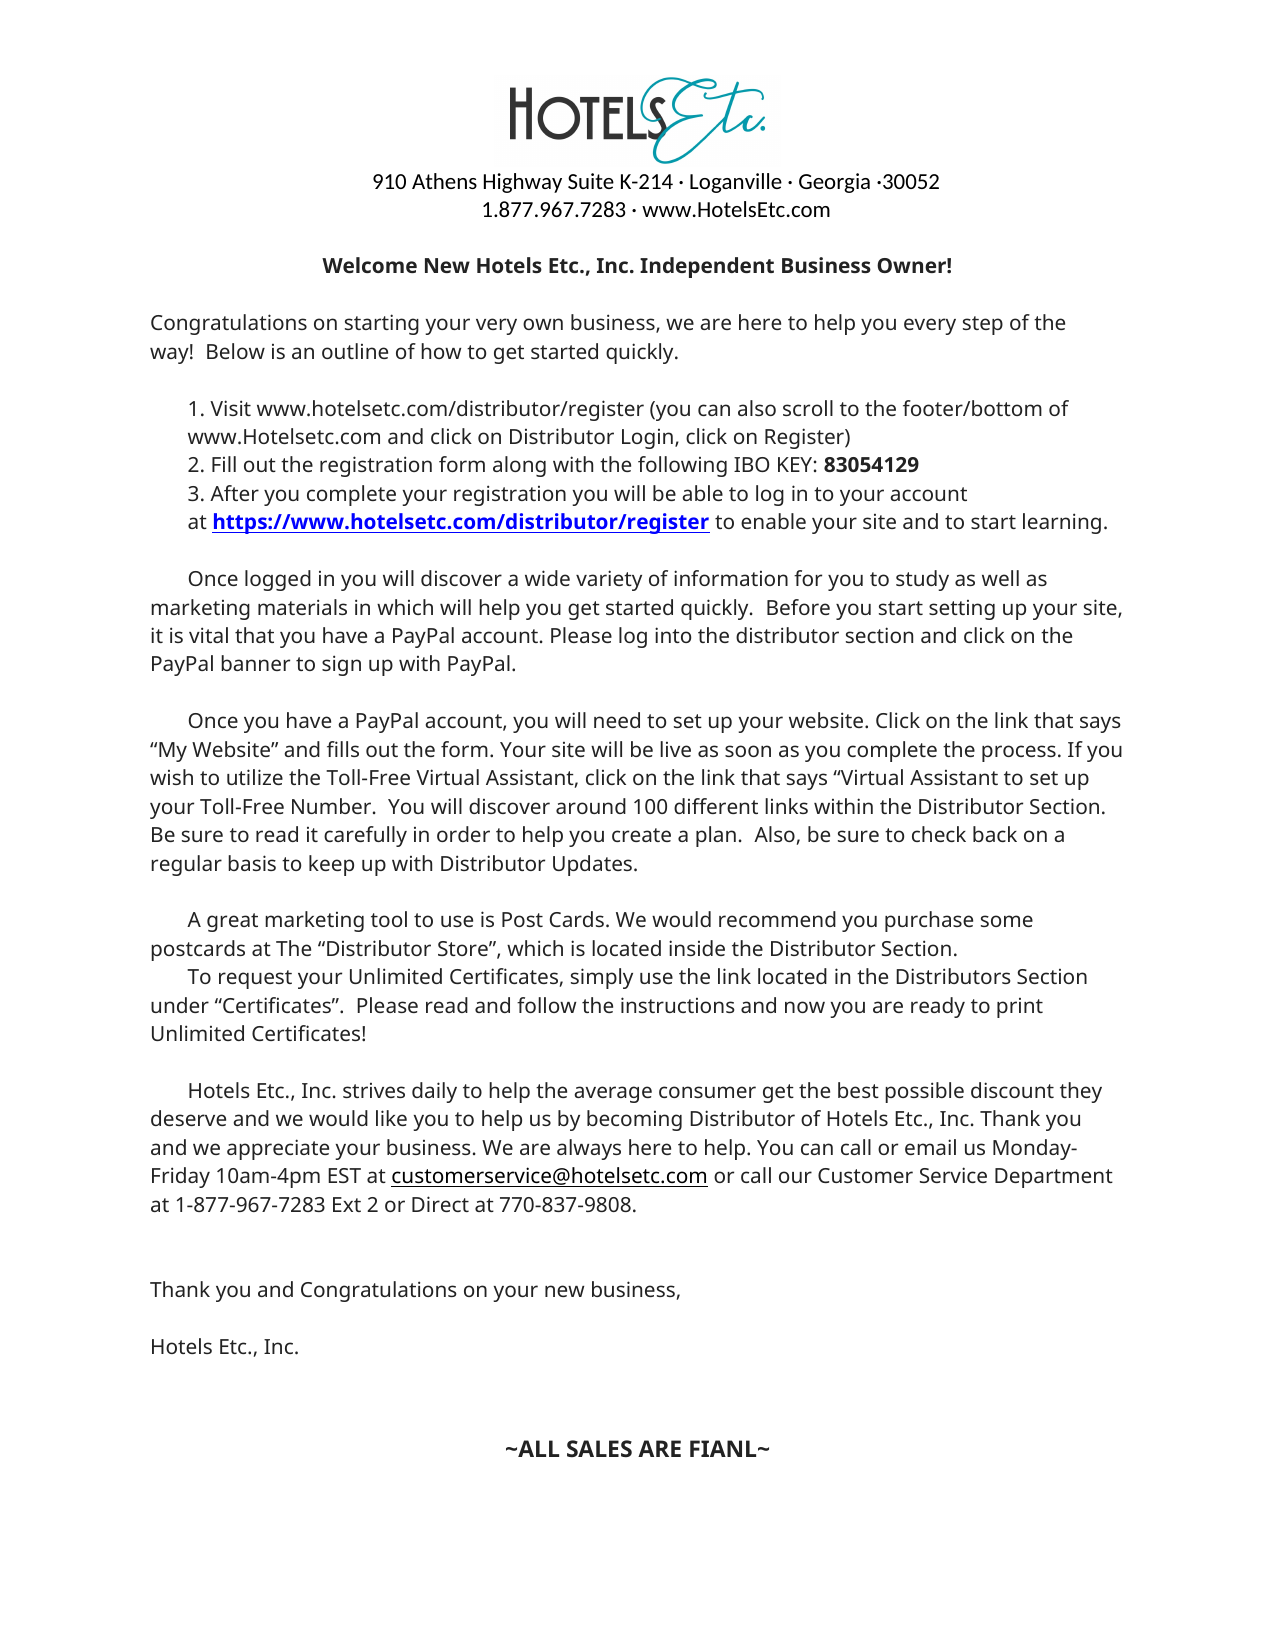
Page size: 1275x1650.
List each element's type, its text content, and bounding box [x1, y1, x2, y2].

text 2. Fill out the registration form along with the following IBO KEY: 83054129 [187, 451, 1125, 479]
picture [493, 75, 782, 167]
text A great marketing tool to use is Post Cards. We would recommend you purchase some postcards at The “Distributor Store”, which is located inside the Distributor Section. [150, 906, 1125, 962]
text Hotels Etc., Inc. [150, 1332, 1125, 1361]
text Welcome New Hotels Etc., Inc. Independent Business Owner! [150, 251, 1125, 280]
text Thank you and Congratulations on your new business, [150, 1275, 1125, 1304]
text ~ALL SALES ARE FIANL~ [150, 1433, 1125, 1464]
text 3. After you complete your registration you will be able to log in to your account at https://www.hotelsetc.com/distributor/register to enable your site and to start learning. [187, 479, 1125, 536]
text 1. Visit www.hotelsetc.com/distributor/register (you can also scroll to the footer/bottom of www.Hotelsetc.com and click on Distributor Login, click on Register) [187, 394, 1125, 451]
text Hotels Etc., Inc. strives daily to help the average consumer get the best possible discount they deserve and we would like you to help us by becoming Distributor of Hotels Etc., Inc. Thank you and we appreciate your business. We are always here to help. You can call or email us Monday-Friday 10am-4pm EST at customerservice@hotelsetc.com or call our Customer Service Department at 1-877-967-7283 Ext 2 or Direct at 770-837-9808. [150, 1076, 1125, 1218]
text Once you have a PayPal account, you will need to set up your website. Click on the link that says “My Website” and fills out the form. Your site will be live as soon as you complete the process. If you wish to utilize the Toll-Free Virtual Assistant, click on the link that says “Virtual Assistant to set up your Toll-Free Number. You will discover around 100 different links within the Distributor Section. Be sure to read it carefully in order to help you create a plan. Also, be sure to check back on a regular basis to keep up with Distributor Updates. [150, 706, 1125, 877]
text To request your Unlimited Certificates, simply use the link located in the Distributors Section under “Certificates”. Please read and follow the instructions and now you are ready to print Unlimited Certificates! [150, 962, 1125, 1048]
text Once logged in you will discover a wide variety of information for you to study as well as marketing materials in which will help you get started quickly. Before you start setting up your site, it is vital that you have a PayPal account. Please log into the distributor section and click on the PayPal banner to sign up with PayPal. [150, 564, 1125, 678]
text Congratulations on starting your very own business, we are here to help you every step of the way! Below is an outline of how to get started quickly. [150, 308, 1125, 365]
